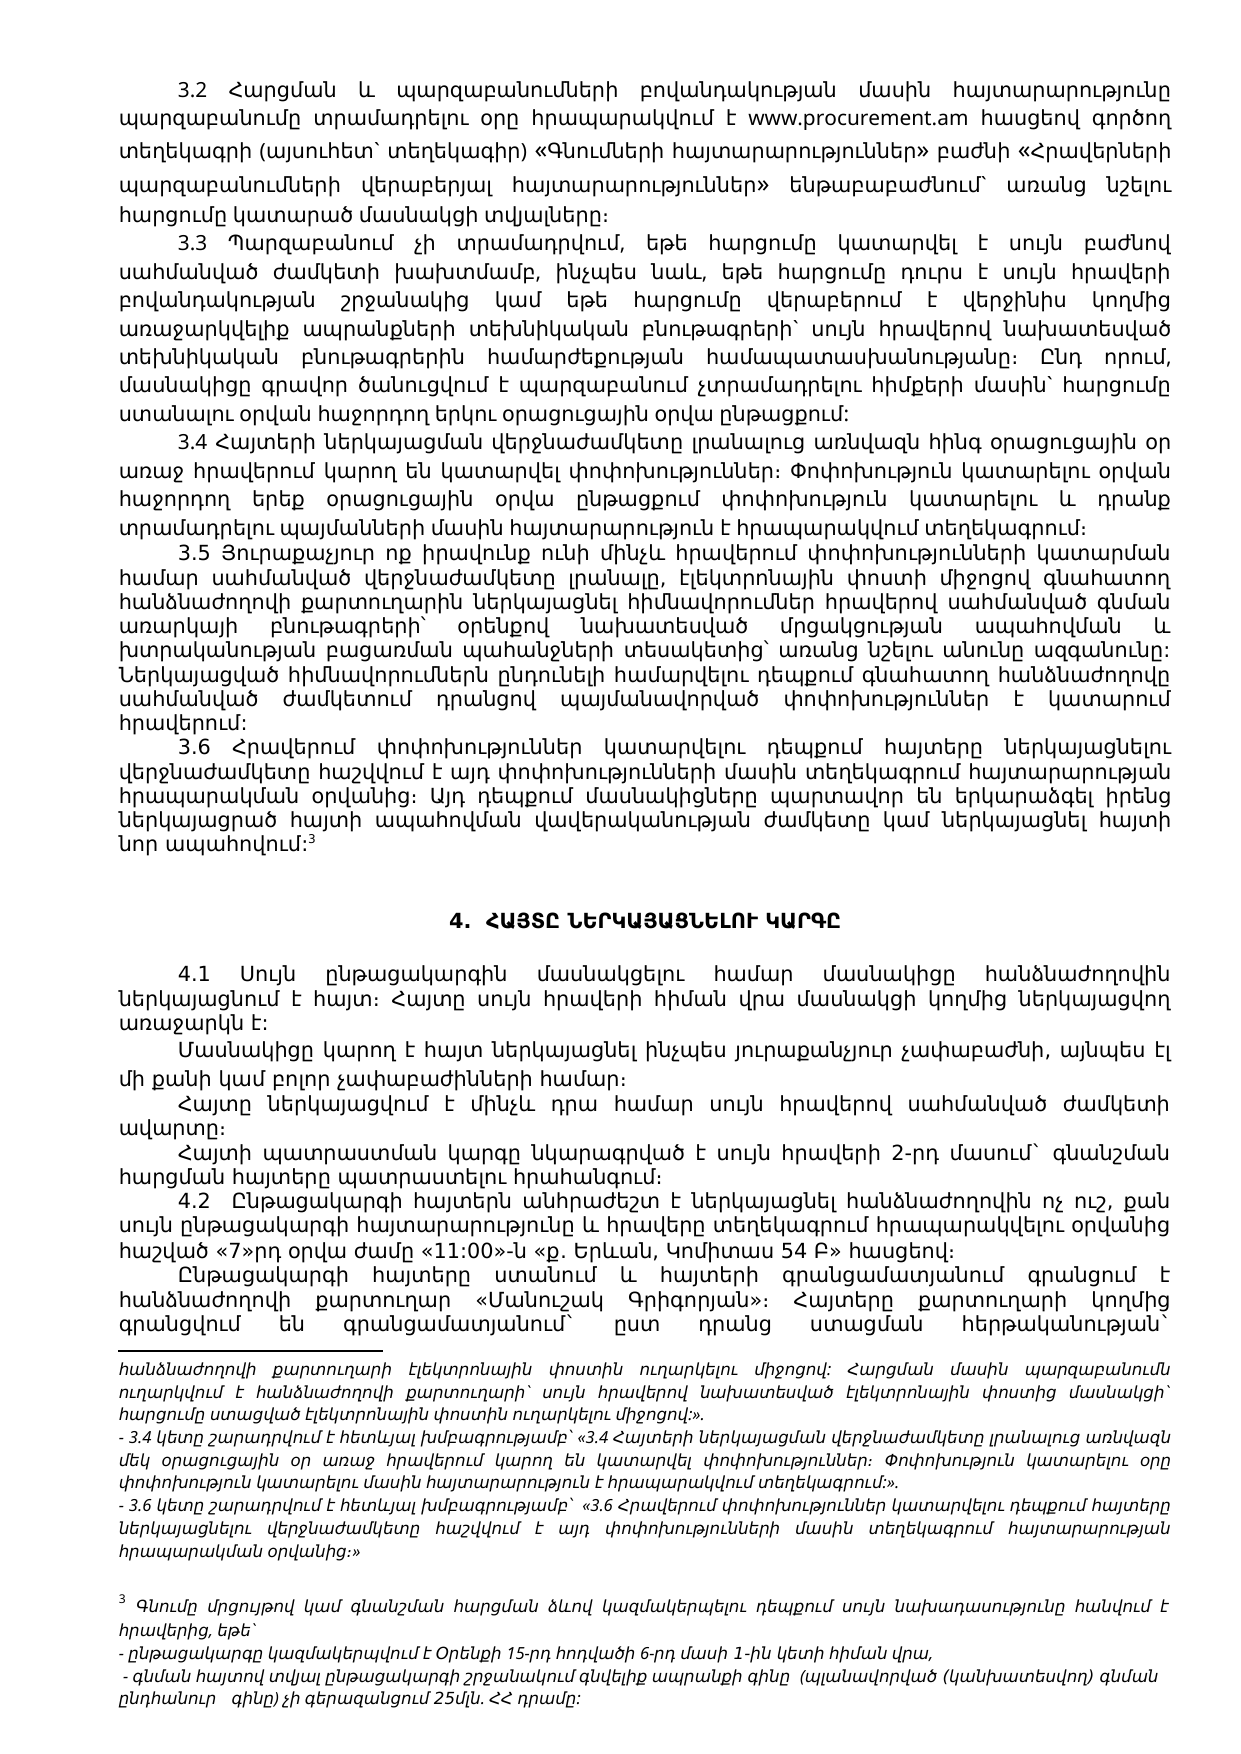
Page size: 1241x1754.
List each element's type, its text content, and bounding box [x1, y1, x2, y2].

text 4.1 Սույն ընթացակարգին մասնակցելու համար մասնակիցը հանձնաժողովին ներկայացնում է հայտ։ Հայտը սույն հրավերի հիման վրա մասնակցի կողմից ներկայացվող առաջարկն է: [118, 962, 1171, 1035]
text 4.2 Ընթացակարգի հայտերն անհրաժեշտ է ներկայացնել հանձնաժողովին ոչ ուշ, քան սույն ընթացակարգի հայտարարությունը և հրավերը տեղեկագրում հրապարակվելու օրվանից հաշված «7»րդ օրվա ժամը «11:00»-ն «ք․ Երևան, Կոմիտաս 54 Բ» հասցեով։ [118, 1189, 1171, 1263]
text 4. ՀԱՅՏԸ ՆԵՐԿԱՅԱՑՆԵԼՈՒ ԿԱՐԳԸ [118, 909, 1171, 934]
text Մասնակիցը կարող է հայտ ներկայացնել ինչպես յուրաքանչյուր չափաբաժնի, այնպես էլ մի քանի կամ բոլոր չափաբաժինների համար։ [118, 1035, 1171, 1092]
text 3.4 Հայտերի ներկայացման վերջնաժամկետը լրանալուց առնվազն հինգ օրացուցային օր առաջ հրավերում կարող են կատարվել փոփոխություններ։ Փոփոխություն կատարելու օրվան հաջորդող երեք օրացուցային օրվա ընթացքում փոփոխություն կատարելու և դրանք տրամադրելու պայմանների մասին հայտարարություն է հրապարակվում տեղեկագրում։ [118, 427, 1171, 541]
text Հայտի պատրաստման կարգը նկարագրված է սույն հրավերի 2-րդ մասում` գնանշման հարցման հայտերը պատրաստելու հրահանգում։ [118, 1141, 1171, 1189]
text Հայտը ներկայացվում է մինչև դրա համար սույն հրավերով սահմանված ժամկետի ավարտը։ [118, 1092, 1171, 1141]
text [118, 1263, 1171, 1336]
text 3.2 Հարցման և պարզաբանումների բովանդակության մասին հայտարարությունը պարզաբանումը տրամադրելու օրը հրապարակվում է www.procurement.am հասցեով գործող տեղեկագրի (այսուհետ` տեղեկագիր) «Գնումների հայտարարություններ» բաժնի «Հրավերների պարզաբանումների վերաբերյալ հայտարարություններ» ենթաբաբաժնում` առանց նշելու հարցումը կատարած մասնակցի տվյալները։ [118, 75, 1171, 228]
text 3.5 Յուրաքաչյուր ոք իրավունք ունի մինչև հրավերում փոփոխությունների կատարման համար սահմանված վերջնաժամկետը լրանալը, էլեկտրոնային փոստի միջոցով գնահատող հանձնաժողովի քարտուղարին ներկայացնել հիմնավորումներ հրավերով սահմանված գնման առարկայի բնութագրերի՝ օրենքով նախատեսված մրցակցության ապահովման և խտրականության բացառման պահանջների տեսակետից՝ առանց նշելու անունը ազգանունը: Ներկայացված հիմնավորումներն ընդունելի համարվելու դեպքում գնահատող հանձնաժողովը սահմանված ժամկետում դրանցով պայմանավորված փոփոխություններ է կատարում հրավերում: [118, 541, 1171, 735]
text 3.6 Հրավերում փոփոխություններ կատարվելու դեպքում հայտերը ներկայացնելու վերջնաժամկետը հաշվվում է այդ փոփոխությունների մասին տեղեկագրում հայտարարության հրապարակման օրվանից։ Այդ դեպքում մասնակիցները պարտավոր են երկարաձգել իրենց ներկայացրած հայտի ապահովման վավերականության ժամկետը կամ ներկայացնել հայտի նոր ապահովում: [118, 735, 1171, 857]
text 3.3 Պարզաբանում չի տրամադրվում, եթե հարցումը կատարվել է սույն բաժնով սահմանված ժամկետի խախտմամբ, ինչպես նաև, եթե հարցումը դուրս է սույն հրավերի բովանդակության շրջանակից կամ եթե հարցումը վերաբերում է վերջինիս կողմից առաջարկվելիք ապրանքների տեխնիկական բնութագրերի` սույն հրավերով նախատեսված տեխնիկական բնութագրերին համարժեքության համապատասխանությանը։ Ընդ որում, մասնակիցը գրավոր ծանուցվում է պարզաբանում չտրամադրելու հիմքերի մասին` հարցումը ստանալու օրվան հաջորդող երկու օրացուցային օրվա ընթացքում: [118, 228, 1171, 427]
